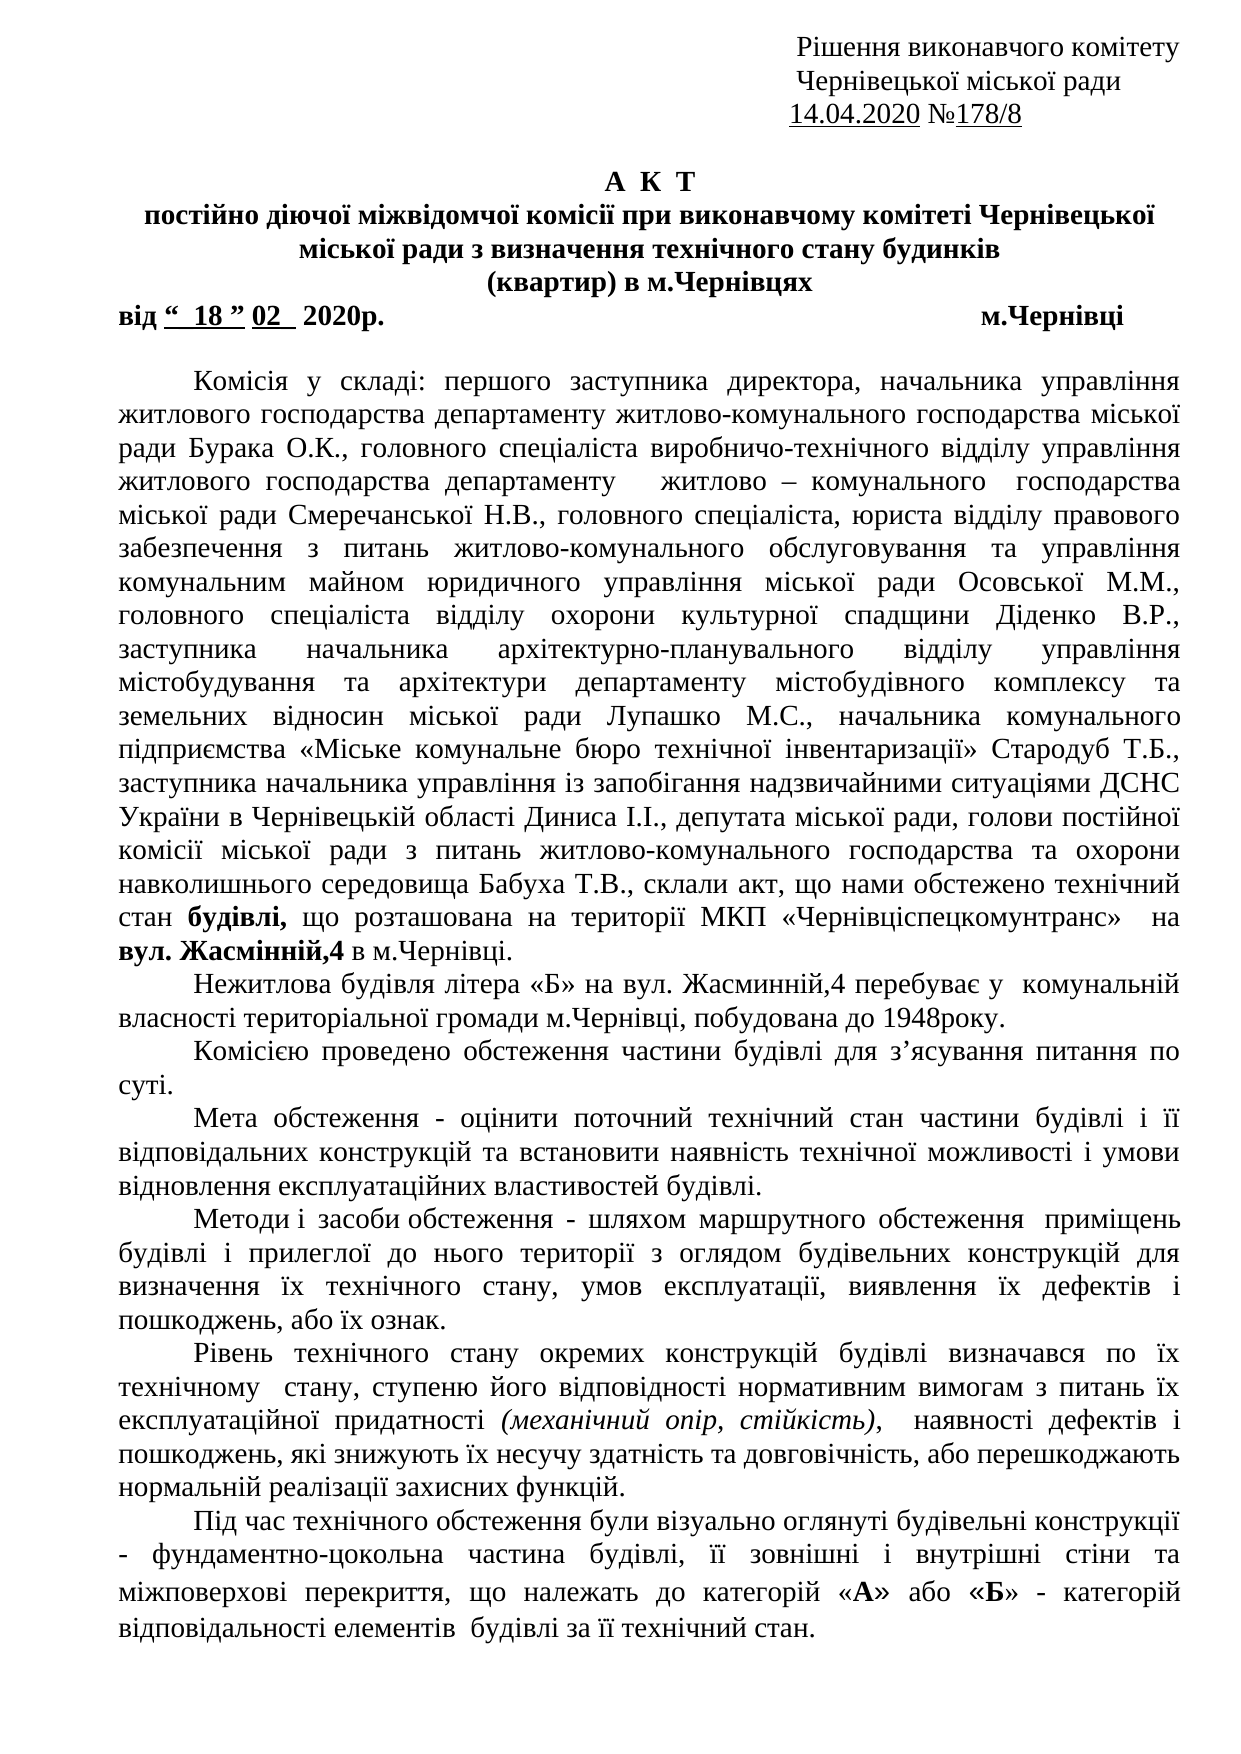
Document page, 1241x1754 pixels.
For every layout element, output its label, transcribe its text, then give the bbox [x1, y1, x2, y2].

text Комісія у складі: першого заступника директора, начальника управління житлового господарства департаменту житлово-комунального господарства міської ради Бурака О.К., головного спеціаліста виробничо-технічного відділу управління житлового господарства департаменту житлово – комунального господарства міської ради Смеречанської Н.В., головного спеціаліста, юриста відділу правового забезпечення з питань житлово-комунального обслуговування та управління комунальним майном юридичного управління міської ради Осовської М.М., головного спеціаліста відділу охорони культурної спадщини Діденко В.Р., заступника начальника архітектурно-планувального відділу управління містобудування та архітектури департаменту містобудівного комплексу та земельних відносин міської ради Лупашко М.С., начальника комунального підприємства «Міське комунальне бюро технічної інвентаризації» Стародуб Т.Б., заступника начальника управління із запобігання надзвичайними ситуаціями ДСНС України в Чернівецькій області Диниса І.І., депутата міської ради, голови постійної комісії міської ради з питань житлово-комунального господарства та охорони навколишнього середовища Бабуха Т.В., склали акт, що нами обстежено технічний стан будівлі, що розташована на території МКП «Чернівціспецкомунтранс» на вул. Жасмінній,4 в м.Чернівці. [118, 363, 1181, 966]
text Під час технічного обстеження були візуально оглянуті будівельні конструкції - фундаментно-цокольна частина будівлі, її зовнішні і внутрішні стіни та міжповерхові перекриття, що належать до категорій «А» або «Б» - категорій відповідальності елементів будівлі за її технічний стан. [118, 1503, 1181, 1643]
text Рішення виконавчого комітету [118, 29, 1181, 63]
title А К Т [118, 164, 1181, 197]
text Рівень технічного стану окремих конструкцій будівлі визначався по їх технічному стану, ступеню його відповідності нормативним вимогам з питань їх експлуатаційної придатності (механічний опір, стійкість), наявності дефектів і пошкоджень, які знижують їх несучу здатність та довговічність, або перешкоджають нормальній реалізації захисних функцій. [118, 1335, 1181, 1503]
text від “_18 ” 02_ 2020р. м.Чернівці [118, 298, 1181, 331]
text постійно діючої міжвідомчої комісії при виконавчому комітеті Чернівецької міської ради з визначення технічного стану будинків [118, 197, 1181, 264]
text Чернівецької міської ради [118, 63, 1181, 97]
text Методи і засоби обстеження - шляхом маршрутного обстеження приміщень будівлі і прилеглої до нього території з оглядом будівельних конструкцій для визначення їх технічного стану, умов експлуатації, виявлення їх дефектів і пошкоджень, або їх ознак. [118, 1201, 1181, 1335]
text 14.04.2020 №178/8 [118, 97, 1181, 130]
text (квартир) в м.Чернівцях [118, 264, 1181, 298]
text Комісією проведено обстеження частини будівлі для з’ясування питання по суті. [118, 1033, 1181, 1101]
text Нежитлова будівля літера «Б» на вул. Жасминній,4 перебуває у комунальній власності територіальної громади м.Чернівці, побудована до 1948року. [118, 966, 1181, 1033]
text Мета обстеження - оцінити поточний технічний стан частини будівлі і її відповідальних конструкцій та встановити наявність технічної можливості і умови відновлення експлуатаційних властивостей будівлі. [118, 1101, 1181, 1201]
